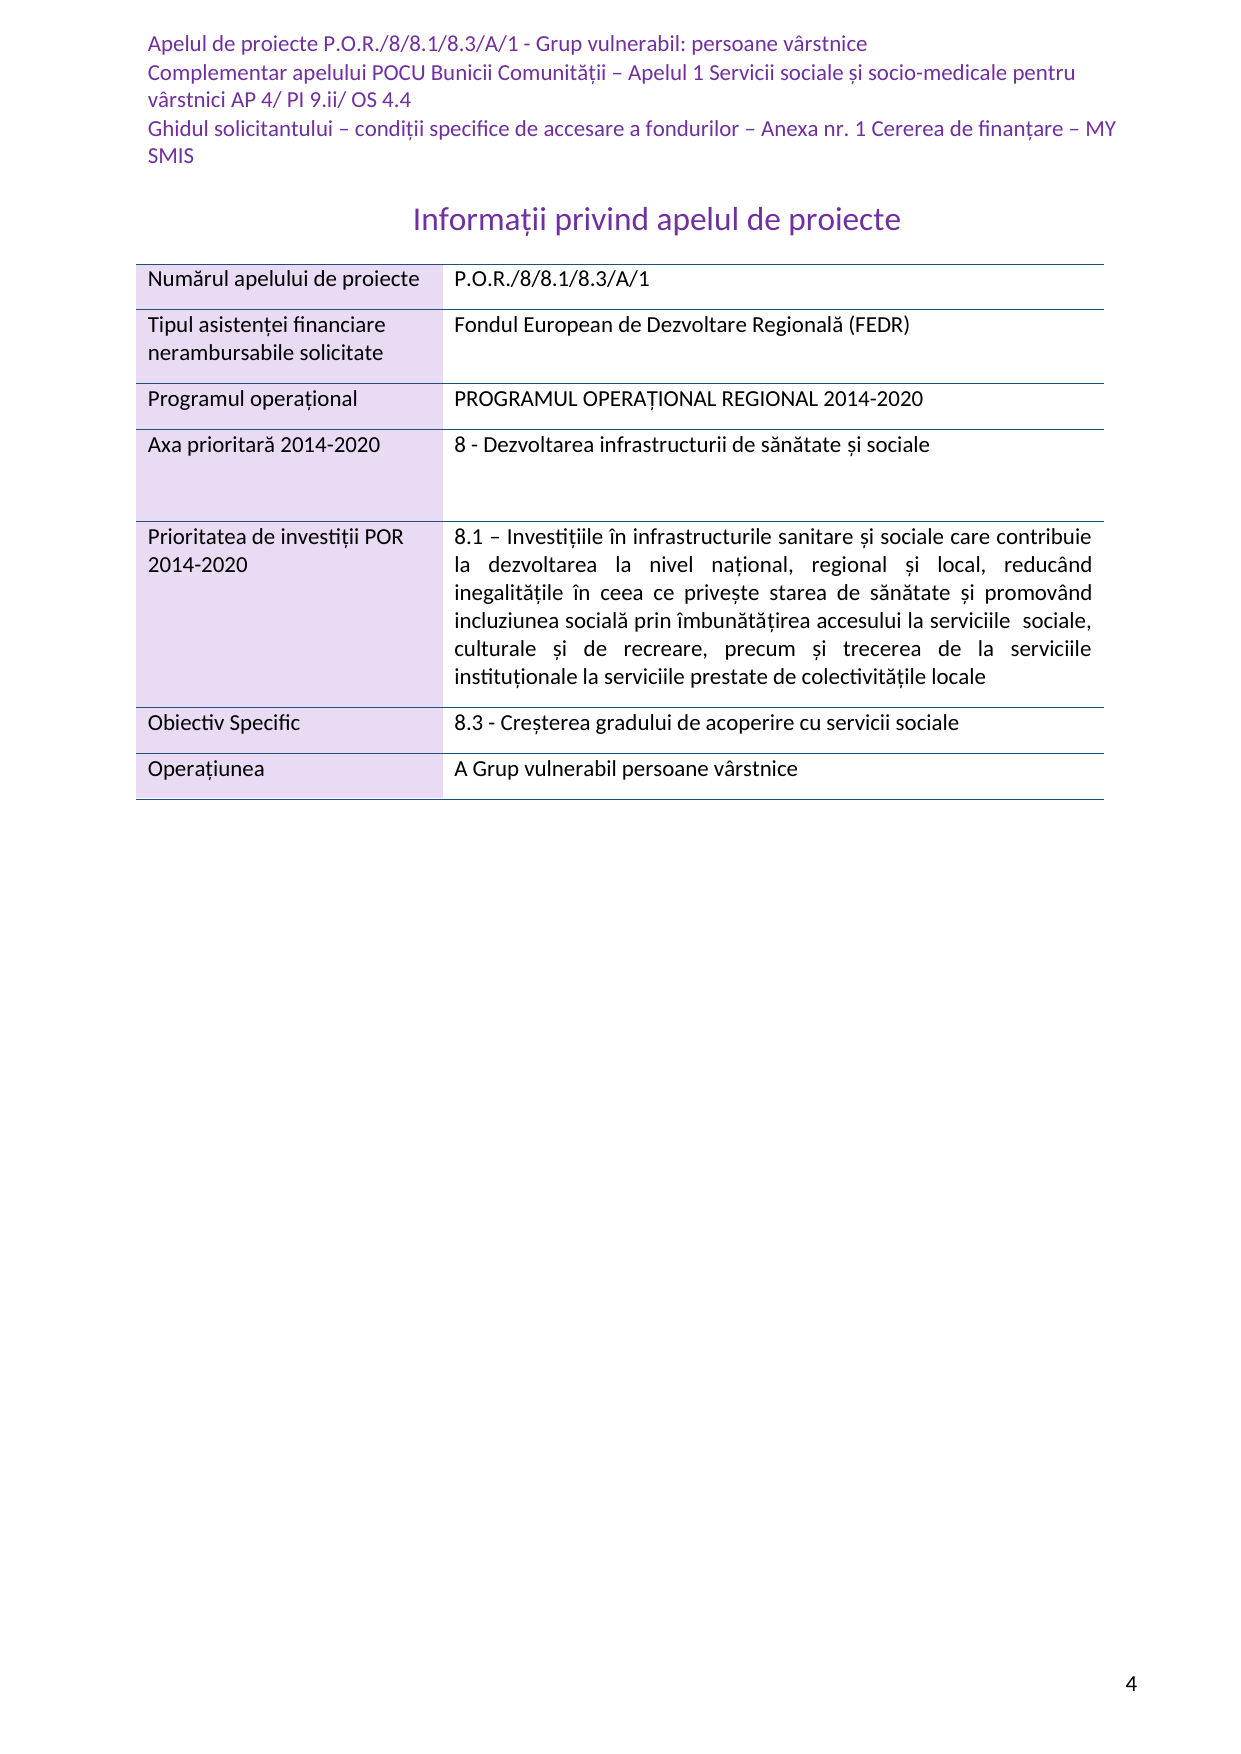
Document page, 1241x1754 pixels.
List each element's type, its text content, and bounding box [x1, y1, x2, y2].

table_header Numărul apelului de proiecte [136, 265, 443, 309]
table_cell Axa prioritară 2014-2020 [136, 430, 443, 521]
table_cell Tipul asistenței financiare nerambursabile solicitate [136, 310, 443, 383]
table_cell Programul operațional [136, 384, 443, 429]
table_cell 8.1 – Investiţiile în infrastructurile sanitare şi sociale care contribuie la dezvoltarea la nivel naţional, regional şi local, reducând inegalităţile în ceea ce priveşte starea de sănătate şi promovând incluziunea socială prin îmbunătăţirea accesului la serviciile sociale, culturale și de recreare, precum și trecerea de la serviciile instituționale la serviciile prestate de colectivitățile locale [443, 522, 1104, 707]
table_cell Operaţiunea [136, 754, 443, 798]
table_header P.O.R./8/8.1/8.3/A/1 [443, 265, 1104, 309]
table_cell A Grup vulnerabil persoane vârstnice [443, 754, 1104, 798]
text Informații privind apelul de proiecte [177, 198, 1137, 238]
table_cell Fondul European de Dezvoltare Regională (FEDR) [443, 310, 1104, 383]
table_cell Obiectiv Specific [136, 708, 443, 753]
table_cell PROGRAMUL OPERAȚIONAL REGIONAL 2014-2020 [443, 384, 1104, 429]
table_cell 8 - Dezvoltarea infrastructurii de sănătate şi sociale [443, 430, 1104, 521]
table_cell Prioritatea de investiții POR 2014-2020 [136, 522, 443, 707]
table_cell 8.3 - Creşterea gradului de acoperire cu servicii sociale [443, 708, 1104, 753]
